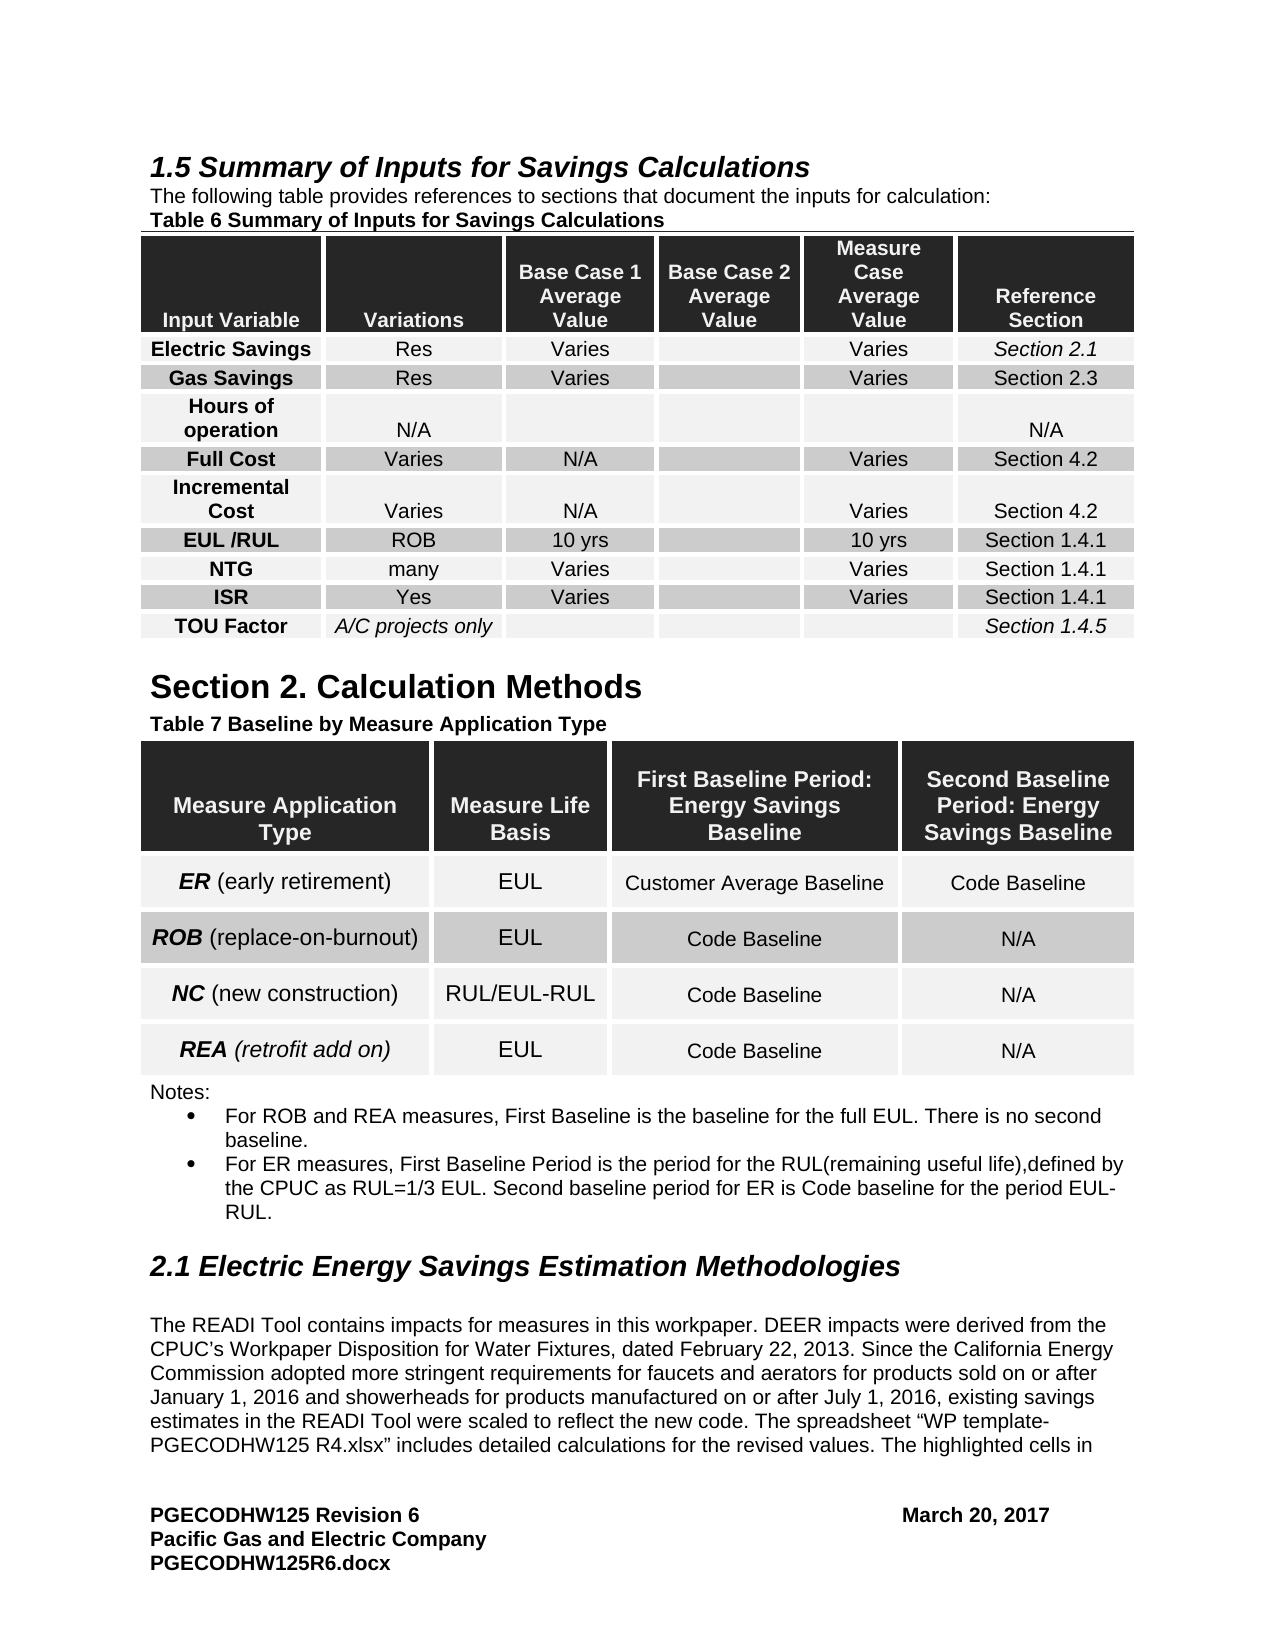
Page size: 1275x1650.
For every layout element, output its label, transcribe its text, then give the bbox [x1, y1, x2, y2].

table_cell REA (retrofit add on) [141, 1024, 429, 1075]
table_cell [804, 614, 953, 638]
table_header First Baseline Period: Energy Savings Baseline [612, 741, 898, 851]
table_cell Code Baseline [902, 856, 1134, 907]
table_cell Varies [804, 447, 953, 471]
table_cell ER (early retirement) [141, 856, 429, 907]
table_cell N/A [326, 394, 502, 442]
table_cell Section 2.1 [958, 337, 1134, 361]
table_header Second Baseline Period: Energy Savings Baseline [902, 741, 1134, 851]
table_cell N/A [902, 912, 1134, 963]
table_cell Section 2.3 [958, 365, 1134, 389]
table_cell N/A [506, 447, 654, 471]
table_cell Section 1.4.5 [958, 614, 1134, 638]
table_cell Code Baseline [612, 912, 898, 963]
table_cell Varies [804, 557, 953, 580]
table_cell N/A [902, 1024, 1134, 1075]
table_cell Hours of operation [141, 394, 321, 442]
text Table 6 Summary of Inputs for Savings Calculations [150, 207, 1125, 231]
table_cell [659, 447, 800, 471]
table_cell [659, 557, 800, 580]
table_cell Electric Savings [141, 337, 321, 361]
table_cell Yes [326, 585, 502, 609]
table_cell EUL /RUL [141, 528, 321, 552]
table_cell ISR [141, 585, 321, 609]
table_cell Section 1.4.1 [958, 557, 1134, 580]
list For ER measures, First Baseline Period is the period for the RUL(remaining useful life),defined by the CPUC as RUL=1/3 EUL. Second baseline period for ER is Code baseline for the period EUL-RUL. [187, 1152, 1125, 1224]
table_cell [659, 394, 800, 442]
table_cell Varies [326, 447, 502, 471]
table_cell [659, 337, 800, 361]
table_cell Code Baseline [612, 968, 898, 1019]
table_header Measure Life Basis [434, 741, 607, 851]
table_header Input Variable [141, 236, 321, 332]
table_cell RUL/EUL-RUL [434, 968, 607, 1019]
table_cell [506, 614, 654, 638]
table_cell [659, 585, 800, 609]
table_cell 10 yrs [804, 528, 953, 552]
table_cell Varies [506, 365, 654, 389]
table_cell NC (new construction) [141, 968, 429, 1019]
text The following table provides references to sections that document the inputs for calculation: [150, 183, 1125, 207]
table_header Variations [326, 236, 502, 332]
table_cell Res [326, 337, 502, 361]
table_cell ROB (replace-on-burnout) [141, 912, 429, 963]
table_cell Section 4.2 [958, 475, 1134, 523]
table_cell A/C projects only [326, 614, 502, 638]
table_cell many [326, 557, 502, 580]
table_cell [804, 394, 953, 442]
table_cell Section 1.4.1 [958, 585, 1134, 609]
table_cell [659, 614, 800, 638]
table_cell Incremental Cost [141, 475, 321, 523]
table_cell Section 1.4.1 [958, 528, 1134, 552]
text Table 7 Baseline by Measure Application Type [150, 712, 1125, 736]
table_cell [659, 528, 800, 552]
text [150, 1313, 1125, 1456]
table_cell EUL [434, 1024, 607, 1075]
table_cell Section 4.2 [958, 447, 1134, 471]
table_cell [659, 365, 800, 389]
table_cell N/A [506, 475, 654, 523]
table_cell N/A [958, 394, 1134, 442]
table_cell EUL [434, 856, 607, 907]
list For ROB and REA measures, First Baseline is the baseline for the full EUL. There is no second baseline. [187, 1104, 1125, 1152]
table_header Base Case 2 Average Value [659, 236, 800, 332]
table_cell Varies [804, 585, 953, 609]
table_cell Varies [804, 365, 953, 389]
table_cell [506, 394, 654, 442]
table_cell Varies [804, 337, 953, 361]
table_cell Gas Savings [141, 365, 321, 389]
table_cell ROB [326, 528, 502, 552]
table_cell Varies [506, 337, 654, 361]
table_cell N/A [902, 968, 1134, 1019]
table_header Measure Application Type [141, 741, 429, 851]
table_cell NTG [141, 557, 321, 580]
table_cell Customer Average Baseline [612, 856, 898, 907]
subtitle Section 2. Calculation Methods [150, 667, 1125, 706]
text Notes: [150, 1080, 1125, 1104]
table_cell Code Baseline [612, 1024, 898, 1075]
table_cell EUL [434, 912, 607, 963]
table_cell Varies [804, 475, 953, 523]
table_header Measure Case Average Value [804, 236, 953, 332]
text 1.5 Summary of Inputs for Savings Calculations [150, 150, 1125, 183]
table_cell Varies [506, 585, 654, 609]
table_header Reference Section [958, 236, 1134, 332]
table_cell Res [326, 365, 502, 389]
table_cell TOU Factor [141, 614, 321, 638]
table_cell Varies [506, 557, 654, 580]
table_cell Full Cost [141, 447, 321, 471]
table_cell Varies [326, 475, 502, 523]
subtitle 2.1 Electric Energy Savings Estimation Methodologies [150, 1249, 1125, 1282]
table_cell 10 yrs [506, 528, 654, 552]
table_header Base Case 1 Average Value [506, 236, 654, 332]
table_cell [659, 475, 800, 523]
